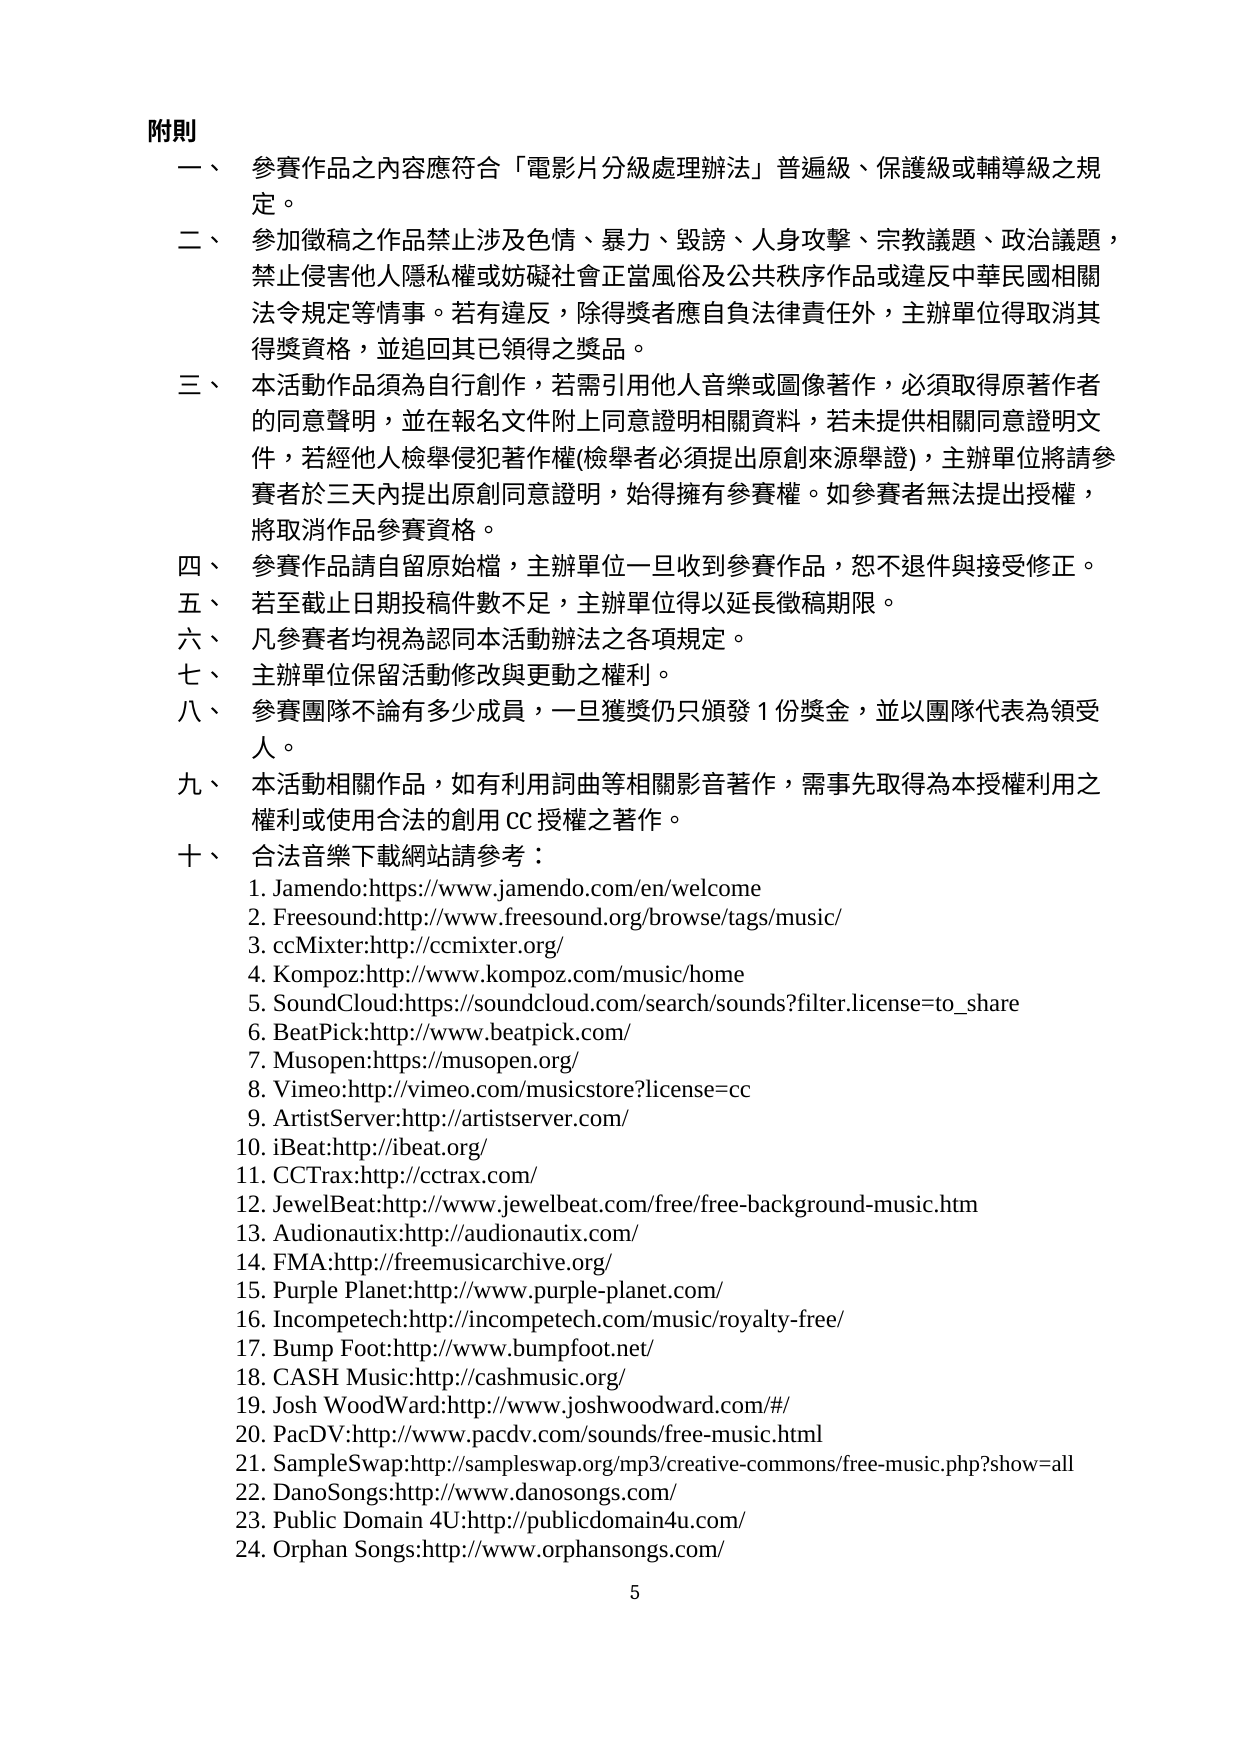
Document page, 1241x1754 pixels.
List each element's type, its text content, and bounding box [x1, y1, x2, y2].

list SampleSwap:http://sampleswap.org/mp3/creative-commons/free-music.php?show=all [235, 1448, 1122, 1477]
list Vimeo:http://vimeo.com/musicstore?license=cc [248, 1074, 1122, 1103]
list Incompetech:http://incompetech.com/music/royalty-free/ [235, 1304, 1122, 1333]
list PacDV:http://www.pacdv.com/sounds/free-music.html [235, 1419, 1122, 1448]
list DanoSongs:http://www.danosongs.com/ [235, 1477, 1122, 1506]
list 參賽團隊不論有多少成員，一旦獲獎仍只頒發1份獎金，並以團隊代表為領受人。 [177, 692, 1122, 764]
list BeatPick:http://www.beatpick.com/ [248, 1017, 1122, 1046]
list Audionautix:http://audionautix.com/ [235, 1218, 1122, 1247]
text 附則 [148, 111, 1122, 148]
list Public Domain 4U:http://publicdomain4u.com/ [235, 1506, 1122, 1534]
list Bump Foot:http://www.bumpfoot.net/ [235, 1333, 1122, 1362]
list CASH Music:http://cashmusic.org/ [235, 1362, 1122, 1391]
list 主辦單位保留活動修改與更動之權利。 [177, 656, 1122, 692]
list 本活動相關作品，如有利用詞曲等相關影音著作，需事先取得為本授權利用之權利或使用合法的創用CC授權之著作。 [177, 764, 1122, 837]
list 本活動作品須為自行創作，若需引用他人音樂或圖像著作，必須取得原著作者的同意聲明，並在報名文件附上同意證明相關資料，若未提供相關同意證明文件，若經他人檢舉侵犯著作權(檢舉者必須提出原創來源舉證)，主辦單位將請參賽者於三天內提出原創同意證明，始得擁有參賽權。如參賽者無法提出授權，將取消作品參賽資格。 [177, 366, 1122, 547]
list Jamendo:https://www.jamendo.com/en/welcome [248, 873, 1122, 902]
list ArtistServer:http://artistserver.com/ [248, 1103, 1122, 1132]
list FMA:http://freemusicarchive.org/ [235, 1247, 1122, 1276]
list 參賽作品請自留原始檔，主辦單位一旦收到參賽作品，恕不退件與接受修正。 [177, 547, 1122, 583]
list 參賽作品之內容應符合「電影片分級處理辦法」普遍級、保護級或輔導級之規定。 [177, 148, 1122, 221]
list SoundCloud:https://soundcloud.com/search/sounds?filter.license=to_share [248, 988, 1122, 1017]
list Josh WoodWard:http://www.joshwoodward.com/#/ [235, 1391, 1122, 1419]
list 合法音樂下載網站請參考： [177, 837, 1122, 873]
list 若至截止日期投稿件數不足，主辦單位得以延長徵稿期限。 [177, 583, 1122, 619]
list Freesound:http://www.freesound.org/browse/tags/music/ [248, 902, 1122, 931]
list iBeat:http://ibeat.org/ [235, 1132, 1122, 1161]
list JewelBeat:http://www.jewelbeat.com/free/free-background-music.htm [235, 1189, 1122, 1218]
list Kompoz:http://www.kompoz.com/music/home [248, 959, 1122, 988]
list 凡參賽者均視為認同本活動辦法之各項規定。 [177, 619, 1122, 656]
list ccMixter:http://ccmixter.org/ [248, 931, 1122, 959]
list CCTrax:http://cctrax.com/ [235, 1161, 1122, 1189]
list Purple Planet:http://www.purple-planet.com/ [235, 1276, 1122, 1304]
list 參加徵稿之作品禁止涉及色情、暴力、毀謗、人身攻擊、宗教議題、政治議題，禁止侵害他人隱私權或妨礙社會正當風俗及公共秩序作品或違反中華民國相關法令規定等情事。若有違反，除得獎者應自負法律責任外，主辦單位得取消其得獎資格，並追回其已領得之獎品。 [177, 221, 1122, 366]
list Orphan Songs:http://www.orphansongs.com/ [235, 1534, 1122, 1563]
list Musopen:https://musopen.org/ [248, 1046, 1122, 1074]
